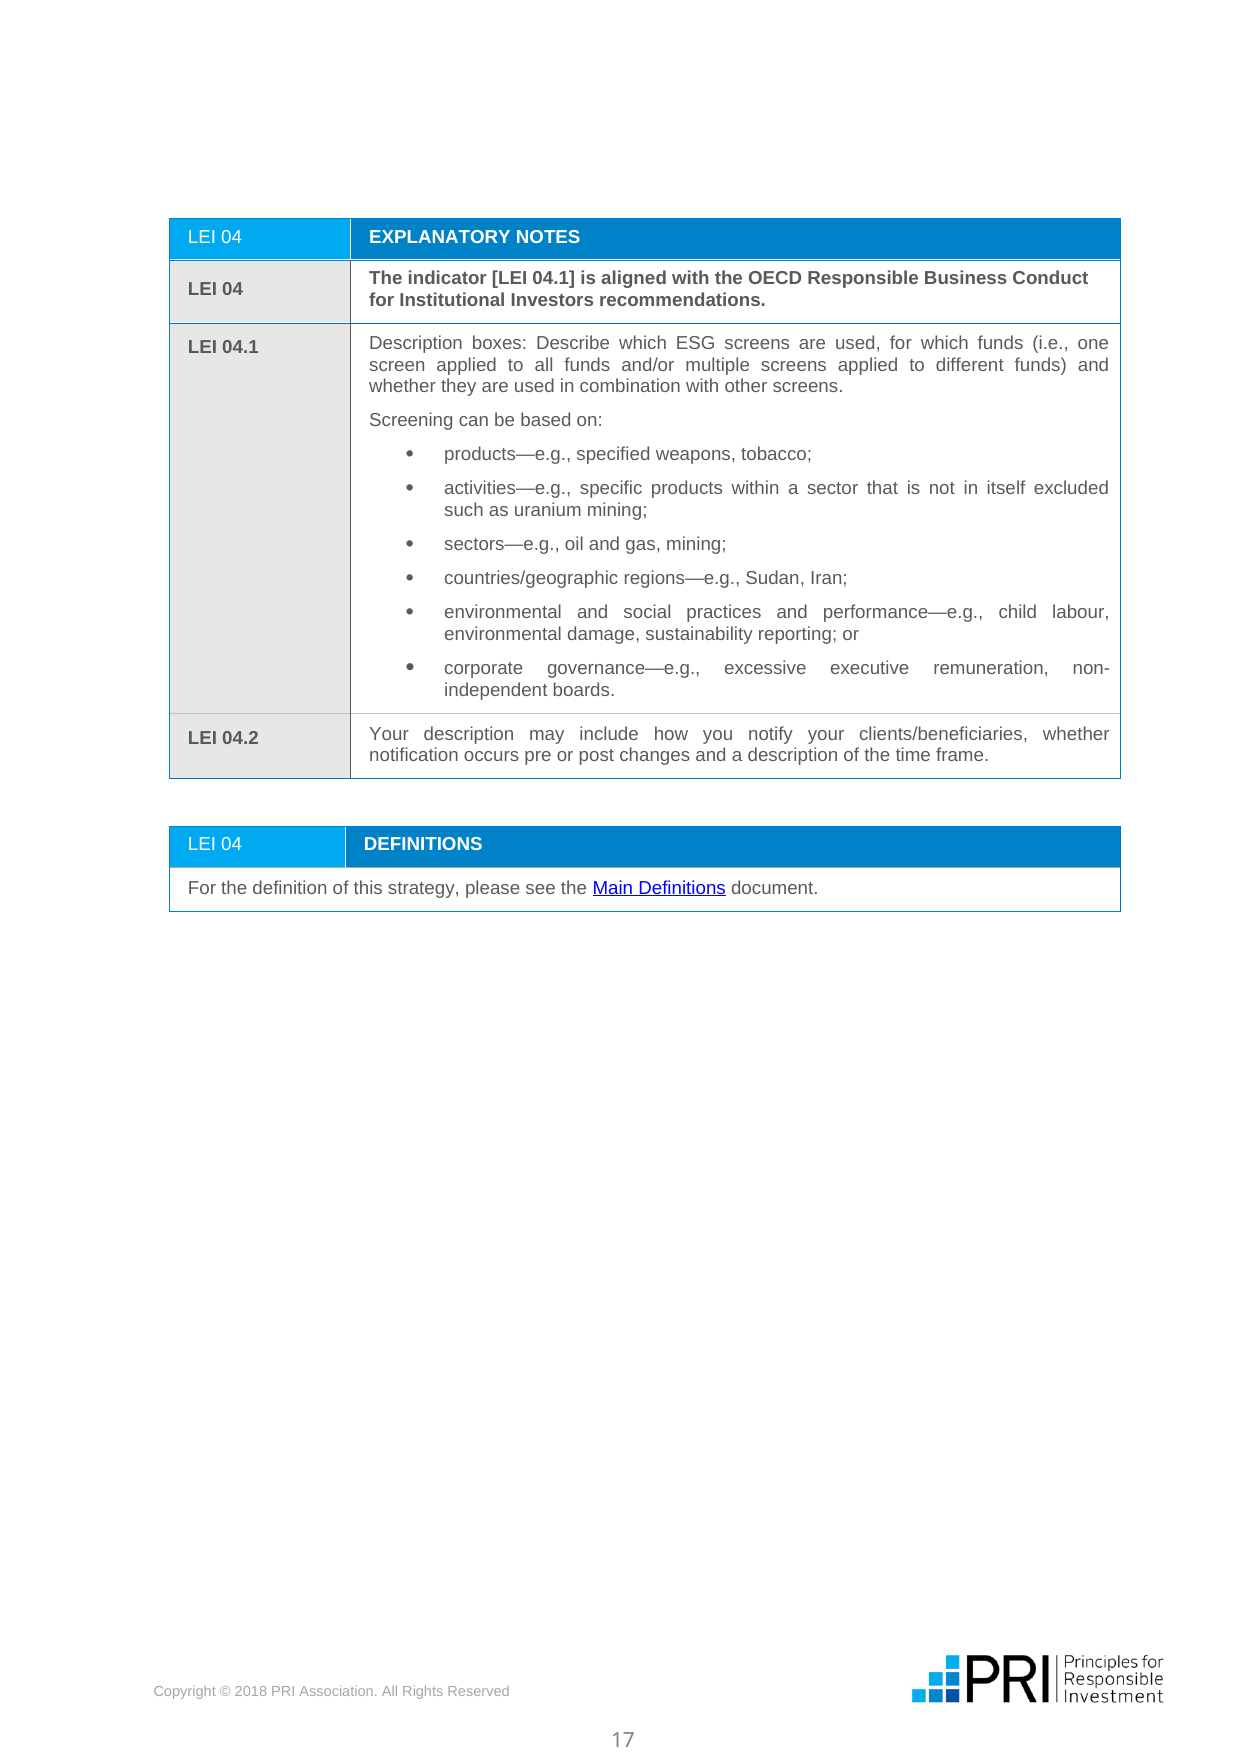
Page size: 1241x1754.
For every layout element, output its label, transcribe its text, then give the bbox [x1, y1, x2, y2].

table_cell LEI 04 [170, 261, 350, 322]
table_cell Description boxes: Describe which ESG screens are used, for which funds (i.e., one screen applied to all funds and/or multiple screens applied to different funds) and whether they are used in combination with other screens. Screening can be based on: products—e.g., specified weapons, tobacco; activities—e.g., specific products within a sector that is not in itself excluded such as uranium mining; sectors—e.g., oil and gas, mining; countries/geographic regions—e.g., Sudan, Iran; environmental and social practices and performance—e.g., child labour, environmental damage, sustainability reporting; or corporate governance—e.g., excessive executive remuneration, non-independent boards. [351, 324, 1120, 713]
table_header LEI 04 [170, 219, 350, 259]
table_cell The indicator [LEI 04.1] is aligned with the OECD Responsible Business Conduct for Institutional Investors recommendations. [351, 261, 1120, 322]
table_cell LEI 04.2 [170, 714, 350, 778]
table_cell Your description may include how you notify your clients/beneficiaries, whether notification occurs pre or post changes and a description of the time frame. [351, 714, 1120, 778]
table_header DEFINITIONS [346, 827, 1120, 867]
table_header LEI 04 [170, 827, 345, 867]
picture [880, 1560, 1240, 1753]
table_cell For the definition of this strategy, please see the Main Definitions document. [170, 868, 1120, 911]
table_cell LEI 04.1 [170, 324, 350, 713]
table_header EXPLANATORY NOTES [351, 219, 1120, 259]
